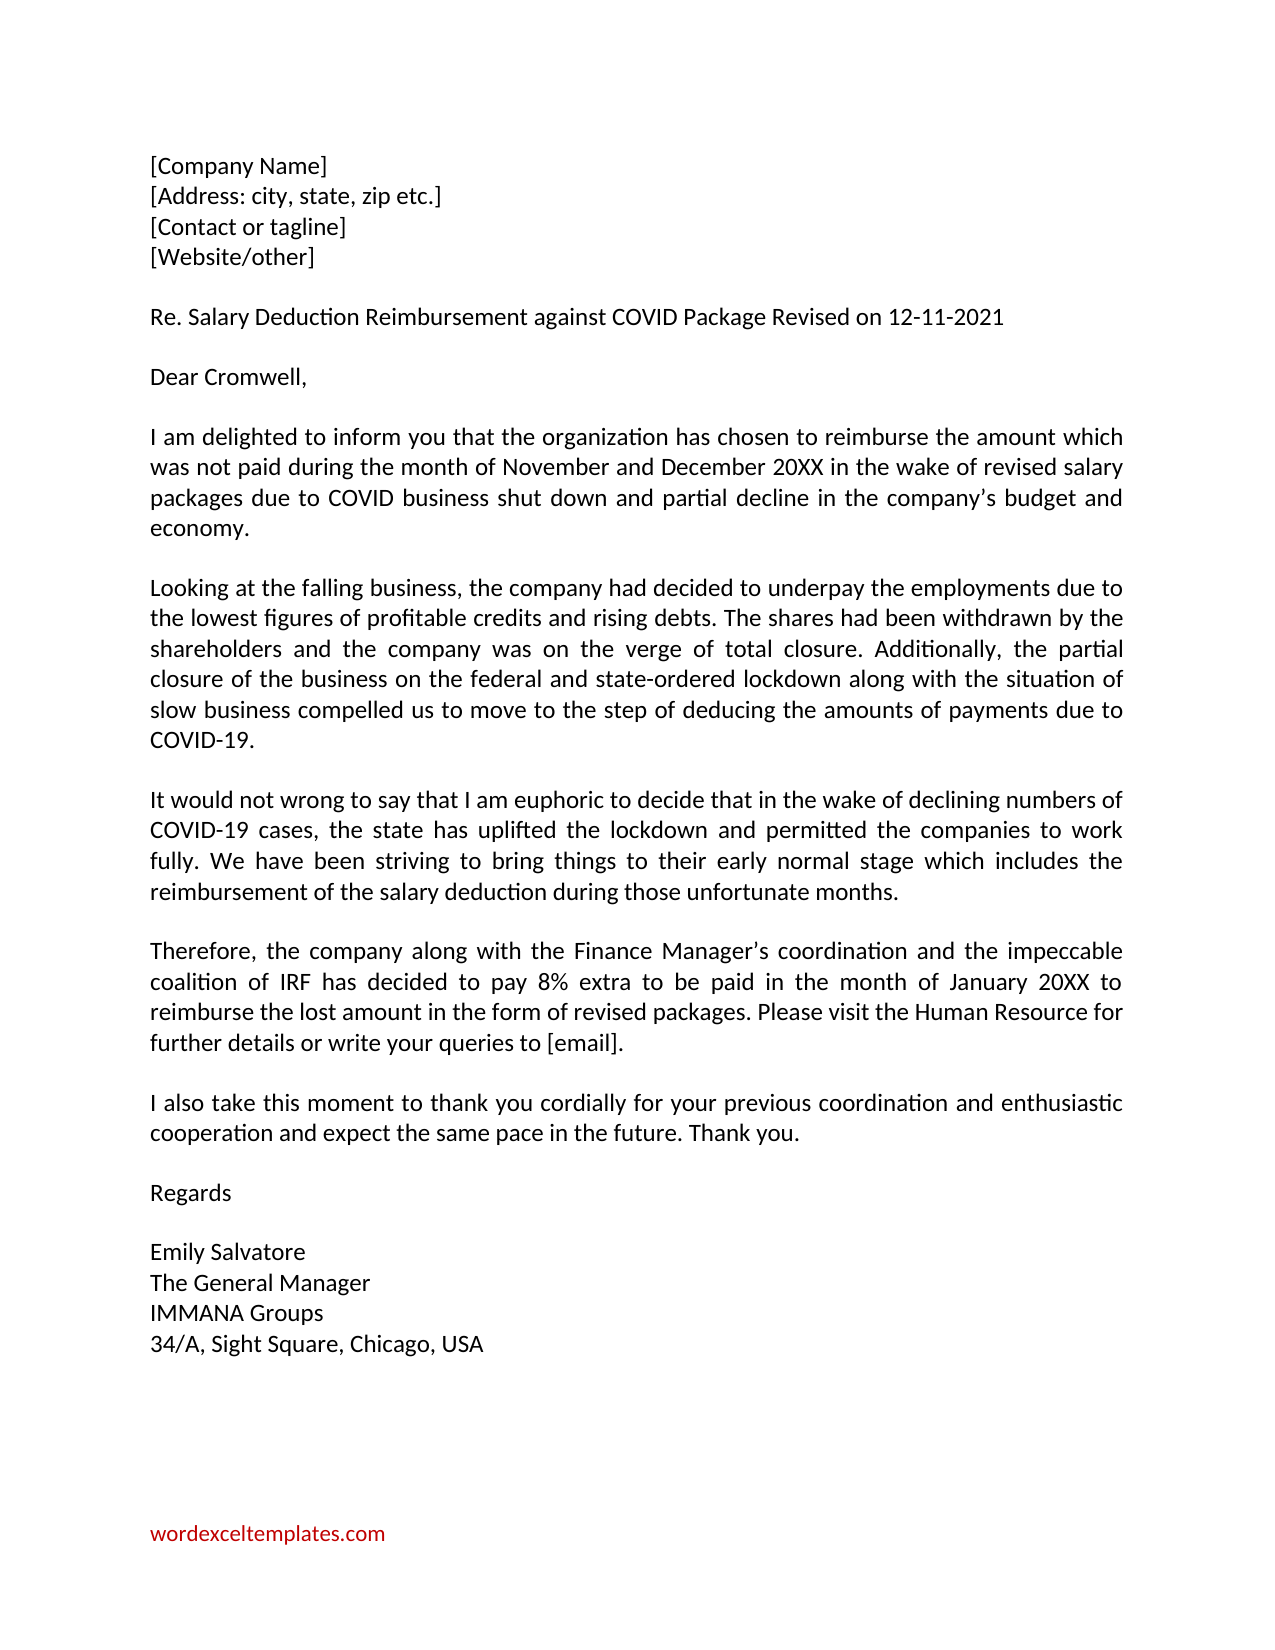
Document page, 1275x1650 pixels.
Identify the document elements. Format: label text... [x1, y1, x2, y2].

text I am delighted to inform you that the organization has chosen to reimburse the amount which was not paid during the month of November and December 20XX in the wake of revised salary packages due to COVID business shut down and partial decline in the company’s budget and economy. [150, 421, 1125, 543]
text I also take this moment to thank you cordially for your previous coordination and enthusiastic cooperation and expect the same pace in the future. Thank you. [150, 1087, 1125, 1148]
text Therefore, the company along with the Finance Manager’s coordination and the impeccable coalition of IRF has decided to pay 8% extra to be paid in the month of January 20XX to reimburse the lost amount in the form of revised packages. Please visit the Human Resource for further details or write your queries to [email]. [150, 935, 1125, 1057]
text It would not wrong to say that I am euphoric to decide that in the wake of declining numbers of COVID-19 cases, the state has uplifted the lockdown and permitted the companies to work fully. We have been striving to bring things to their early normal stage which includes the reimbursement of the salary deduction during those unfortunate months. [150, 784, 1125, 906]
text [Company Name] [Address: city, state, zip etc.] [Contact or tagline] [Website/other] [150, 150, 1125, 272]
text Regards [150, 1177, 1125, 1207]
text Emily Salvatore The General Manager IMMANA Groups 34/A, Sight Square, Chicago, USA [150, 1237, 1125, 1359]
text Re. Salary Deduction Reimbursement against COVID Package Revised on 12-11-2021 [150, 301, 1125, 332]
text Looking at the falling business, the company had decided to underpay the employments due to the lowest figures of profitable credits and rising debts. The shares had been withdrawn by the shareholders and the company was on the verge of total closure. Additionally, the partial closure of the business on the federal and state-ordered lockdown along with the situation of slow business compelled us to move to the step of deducing the amounts of payments due to COVID-19. [150, 572, 1125, 755]
text Dear Cromwell, [150, 361, 1125, 391]
